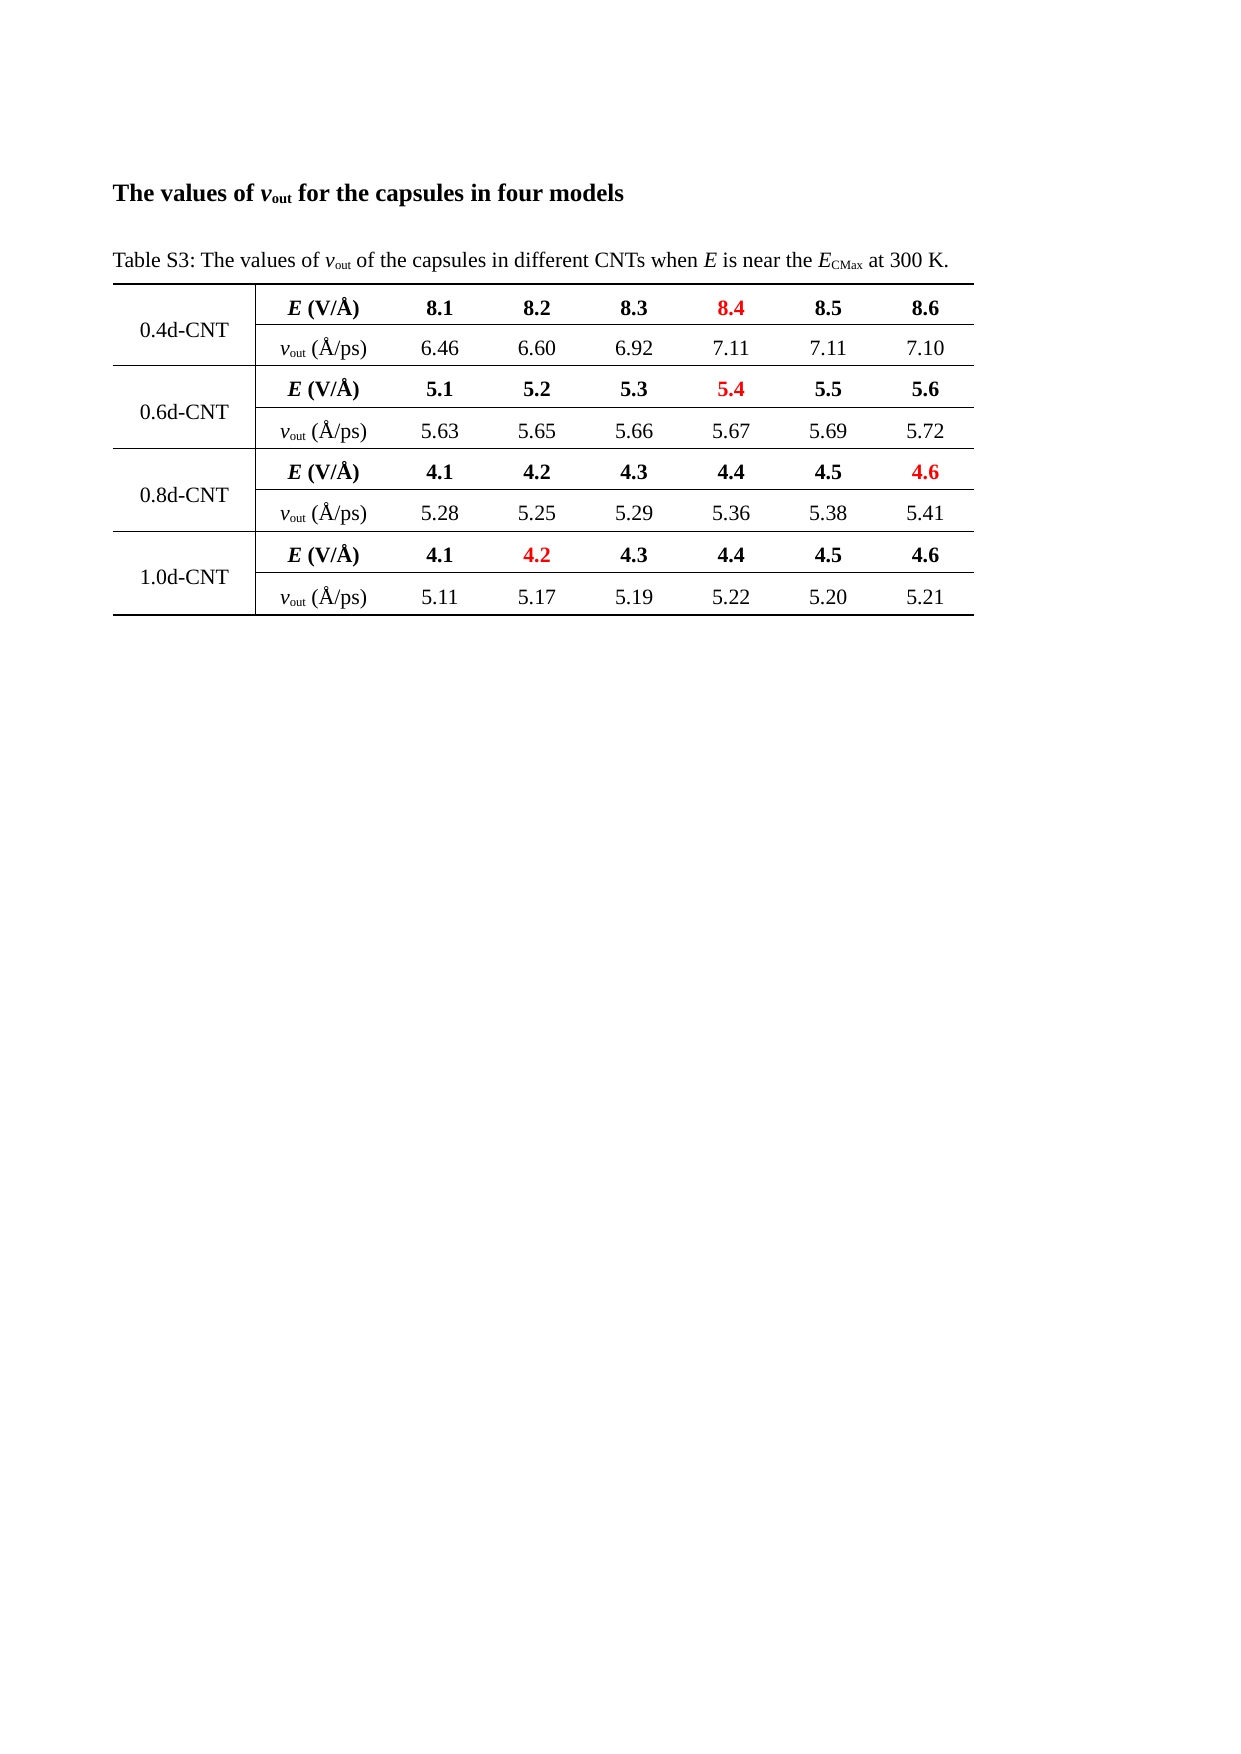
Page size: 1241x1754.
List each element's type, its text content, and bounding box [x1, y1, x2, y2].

table_cell 5.20 [780, 573, 877, 613]
table_cell 5.3 [585, 366, 682, 407]
table_header 8.4 [682, 285, 779, 324]
table_cell E (V/Å) [256, 366, 391, 407]
table_header 8.2 [488, 285, 585, 324]
table_cell 4.3 [585, 532, 682, 572]
table_cell 4.6 [877, 449, 974, 489]
table_cell E (V/Å) [256, 532, 391, 572]
table_cell vout (Å/ps) [256, 573, 391, 613]
table_cell 5.69 [780, 408, 877, 448]
table_header E (V/Å) [256, 285, 391, 324]
table_cell 4.3 [585, 449, 682, 489]
text The values of vout for the capsules in four models [112, 169, 1128, 215]
table_cell 5.72 [877, 408, 974, 448]
table_cell 5.5 [780, 366, 877, 407]
table_cell vout (Å/ps) [256, 490, 391, 531]
table_cell 5.17 [488, 573, 585, 613]
table_cell 5.22 [682, 573, 779, 613]
table_cell 4.2 [488, 449, 585, 489]
table_cell 5.21 [877, 573, 974, 613]
table_cell 5.25 [488, 490, 585, 531]
table_cell E (V/Å) [256, 449, 391, 489]
table_cell 1.0d-CNT [113, 532, 255, 613]
table_header 8.6 [877, 285, 974, 324]
table_cell 4.5 [780, 532, 877, 572]
table_cell 4.6 [877, 532, 974, 572]
table_cell 5.19 [585, 573, 682, 613]
table_cell vout (Å/ps) [256, 325, 391, 365]
table_cell 6.92 [585, 325, 682, 365]
table_cell 4.4 [682, 449, 779, 489]
table_cell 4.2 [488, 532, 585, 572]
table_header 8.5 [780, 285, 877, 324]
table_cell 5.29 [585, 490, 682, 531]
table_cell 6.60 [488, 325, 585, 365]
table_cell 5.1 [391, 366, 488, 407]
table_cell 5.4 [682, 366, 779, 407]
table_cell vout (Å/ps) [256, 408, 391, 448]
table_cell 5.66 [585, 408, 682, 448]
table_cell 5.6 [877, 366, 974, 407]
table_cell 7.11 [682, 325, 779, 365]
table_cell 4.1 [391, 532, 488, 572]
table_cell 5.67 [682, 408, 779, 448]
table_cell 7.11 [780, 325, 877, 365]
table_cell 5.38 [780, 490, 877, 531]
table_header 8.1 [391, 285, 488, 324]
table_cell 5.65 [488, 408, 585, 448]
table_header 0.4d-CNT [113, 285, 255, 365]
table_cell 0.8d-CNT [113, 449, 255, 531]
table_cell 5.2 [488, 366, 585, 407]
text Table S3: The values of vout of the capsules in different CNTs when E is near the ECMax at 300 K. [112, 237, 1128, 283]
table_cell 4.5 [780, 449, 877, 489]
table_cell 5.36 [682, 490, 779, 531]
table_cell 5.11 [391, 573, 488, 613]
table_cell 6.46 [391, 325, 488, 365]
table_cell 7.10 [877, 325, 974, 365]
table_cell 5.28 [391, 490, 488, 531]
table_cell 5.41 [877, 490, 974, 531]
table_cell 5.63 [391, 408, 488, 448]
table_cell 4.4 [682, 532, 779, 572]
table_header 8.3 [585, 285, 682, 324]
table_cell 4.1 [391, 449, 488, 489]
table_cell 0.6d-CNT [113, 366, 255, 448]
